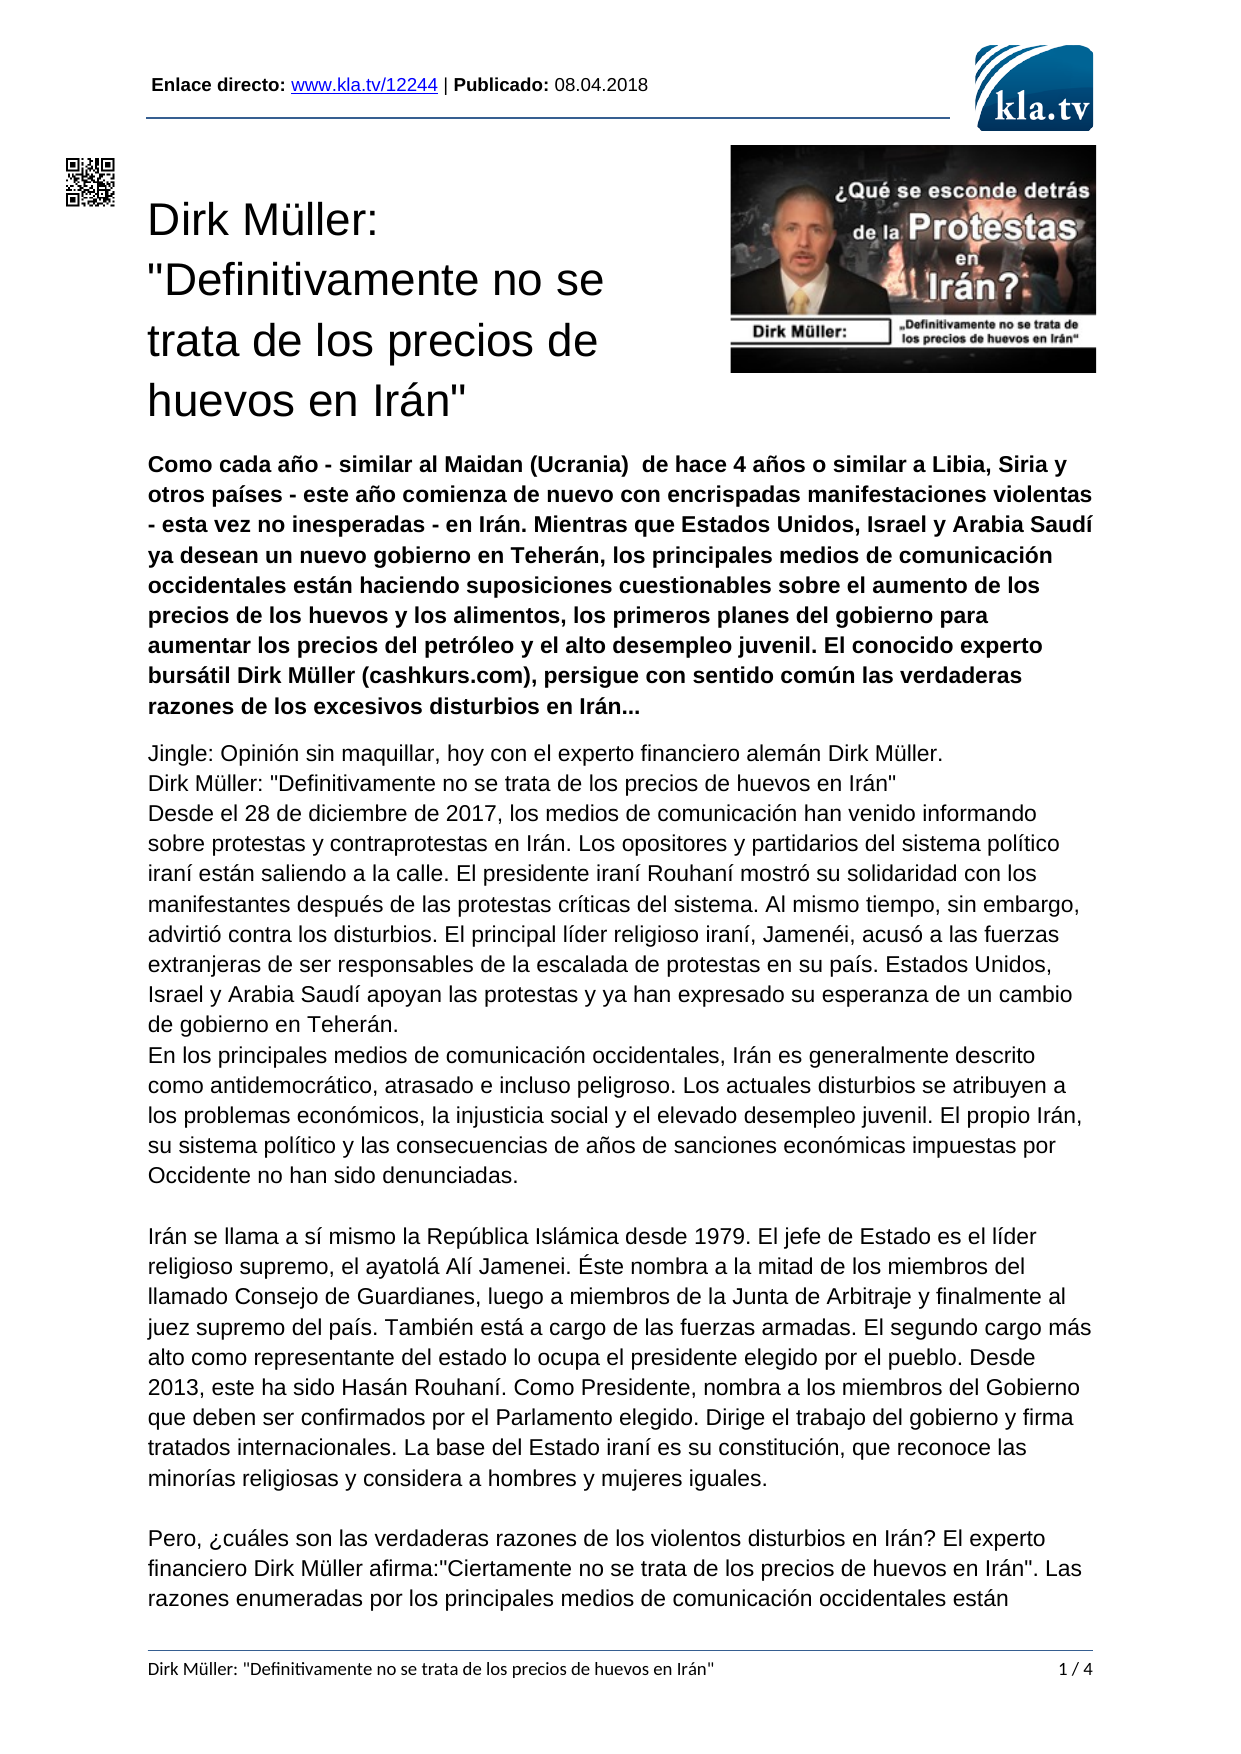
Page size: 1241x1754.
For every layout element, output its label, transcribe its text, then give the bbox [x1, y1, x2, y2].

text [148, 739, 1093, 1612]
text Como cada año - similar al Maidan (Ucrania) de hace 4 años o similar a Libia, Siria y otros países - este año comienza de nuevo con encrispadas manifestaciones violentas - esta vez no inesperadas - en Irán. Mientras que Estados Unidos, Israel y Arabia Saudí ya desean un nuevo gobierno en Teherán, los principales medios de comunicación occidentales están haciendo suposiciones cuestionables sobre el aumento de los precios de los huevos y los alimentos, los primeros planes del gobierno para aumentar los precios del petróleo y el alto desempleo juvenil. El conocido experto bursátil Dirk Müller (cashkurs.com), persigue con sentido común las verdaderas razones de los excesivos disturbios en Irán... [148, 451, 1093, 719]
text Dirk Müller: "Definitivamente no se trata de los precios de huevos en Irán" [148, 192, 1093, 427]
